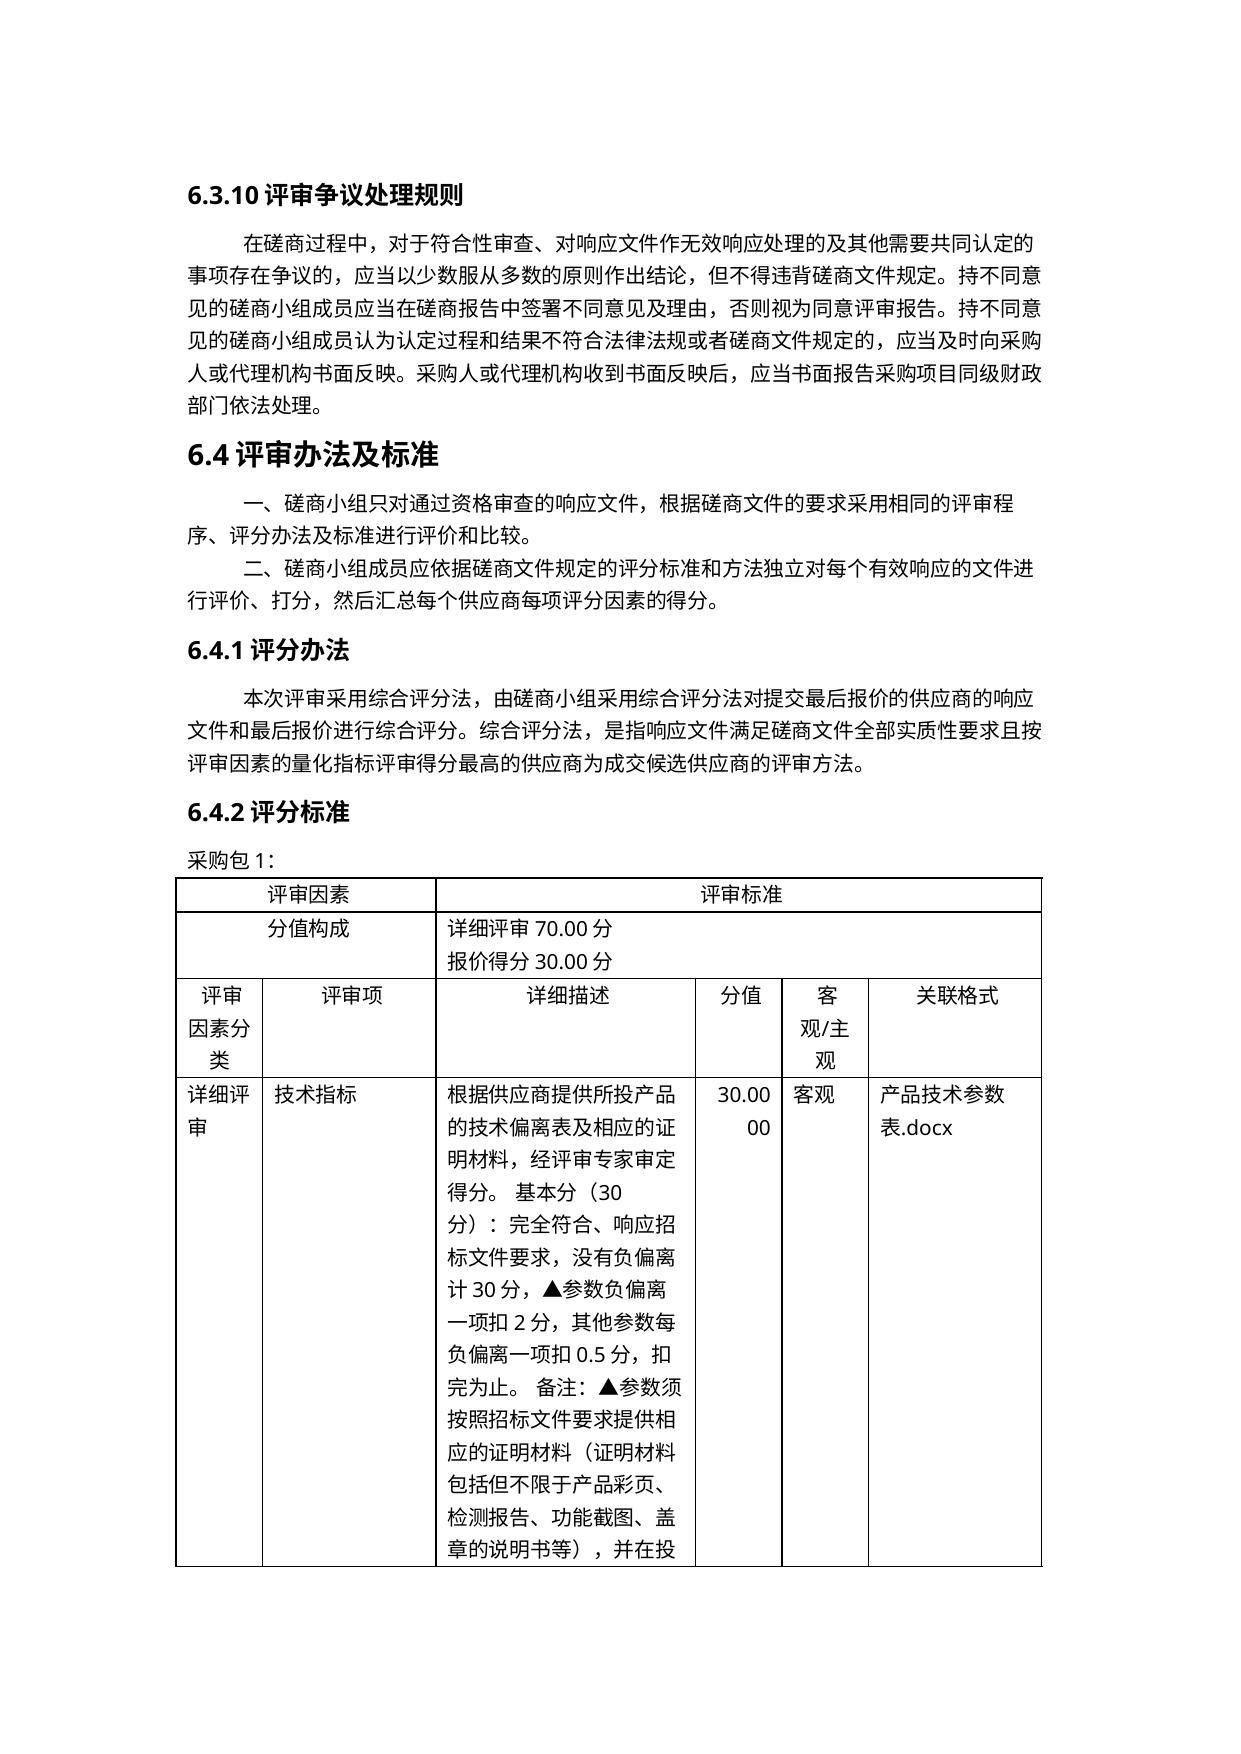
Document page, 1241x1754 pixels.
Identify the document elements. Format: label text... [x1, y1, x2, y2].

table_cell 分值 [696, 979, 781, 1077]
table_cell 客观 [783, 1078, 868, 1566]
text 一、磋商小组只对通过资格审查的响应文件，根据磋商文件的要求采用相同的评审程序、评分办法及标准进行评价和比较。 [187, 487, 1053, 552]
table_cell 详细评审 [177, 1078, 262, 1566]
text 6.4评审办法及标准 [187, 422, 1053, 487]
table_cell 评审项 [263, 979, 435, 1077]
table_cell 评审因素分类 [177, 979, 262, 1077]
text 6.4.2评分标准 [187, 779, 1053, 844]
text 6.4.1评分办法 [187, 617, 1053, 682]
text 本次评审采用综合评分法，由磋商小组采用综合评分法对提交最后报价的供应商的响应文件和最后报价进行综合评分。综合评分法，是指响应文件满足磋商文件全部实质性要求且按评审因素的量化指标评审得分最高的供应商为成交候选供应商的评审方法。 [187, 682, 1053, 779]
table_cell 客观/主观 [783, 979, 868, 1077]
table_header 评审标准 [437, 879, 1041, 911]
text 采购包1： [187, 844, 1053, 877]
table_cell 详细评审70.00分 报价得分30.00分 [437, 913, 1041, 978]
table_cell 详细描述 [437, 979, 695, 1077]
table_cell 关联格式 [869, 979, 1041, 1077]
table_cell 产品技术参数表.docx [869, 1078, 1041, 1566]
text 二、磋商小组成员应依据磋商文件规定的评分标准和方法独立对每个有效响应的文件进行评价、打分，然后汇总每个供应商每项评分因素的得分。 [187, 552, 1053, 617]
text 6.3.10评审争议处理规则 [187, 162, 1053, 227]
table_header 评审因素 [177, 879, 435, 911]
table_cell 30.0000 [696, 1078, 781, 1566]
table_cell 分值构成 [177, 913, 435, 978]
table_cell 技术指标 [263, 1078, 435, 1566]
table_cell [437, 1078, 695, 1566]
text 在磋商过程中，对于符合性审查、对响应文件作无效响应处理的及其他需要共同认定的事项存在争议的，应当以少数服从多数的原则作出结论，但不得违背磋商文件规定。持不同意见的磋商小组成员应当在磋商报告中签署不同意见及理由，否则视为同意评审报告。持不同意见的磋商小组成员认为认定过程和结果不符合法律法规或者磋商文件规定的，应当及时向采购人或代理机构书面反映。采购人或代理机构收到书面反映后，应当书面报告采购项目同级财政部门依法处理。 [187, 227, 1053, 422]
